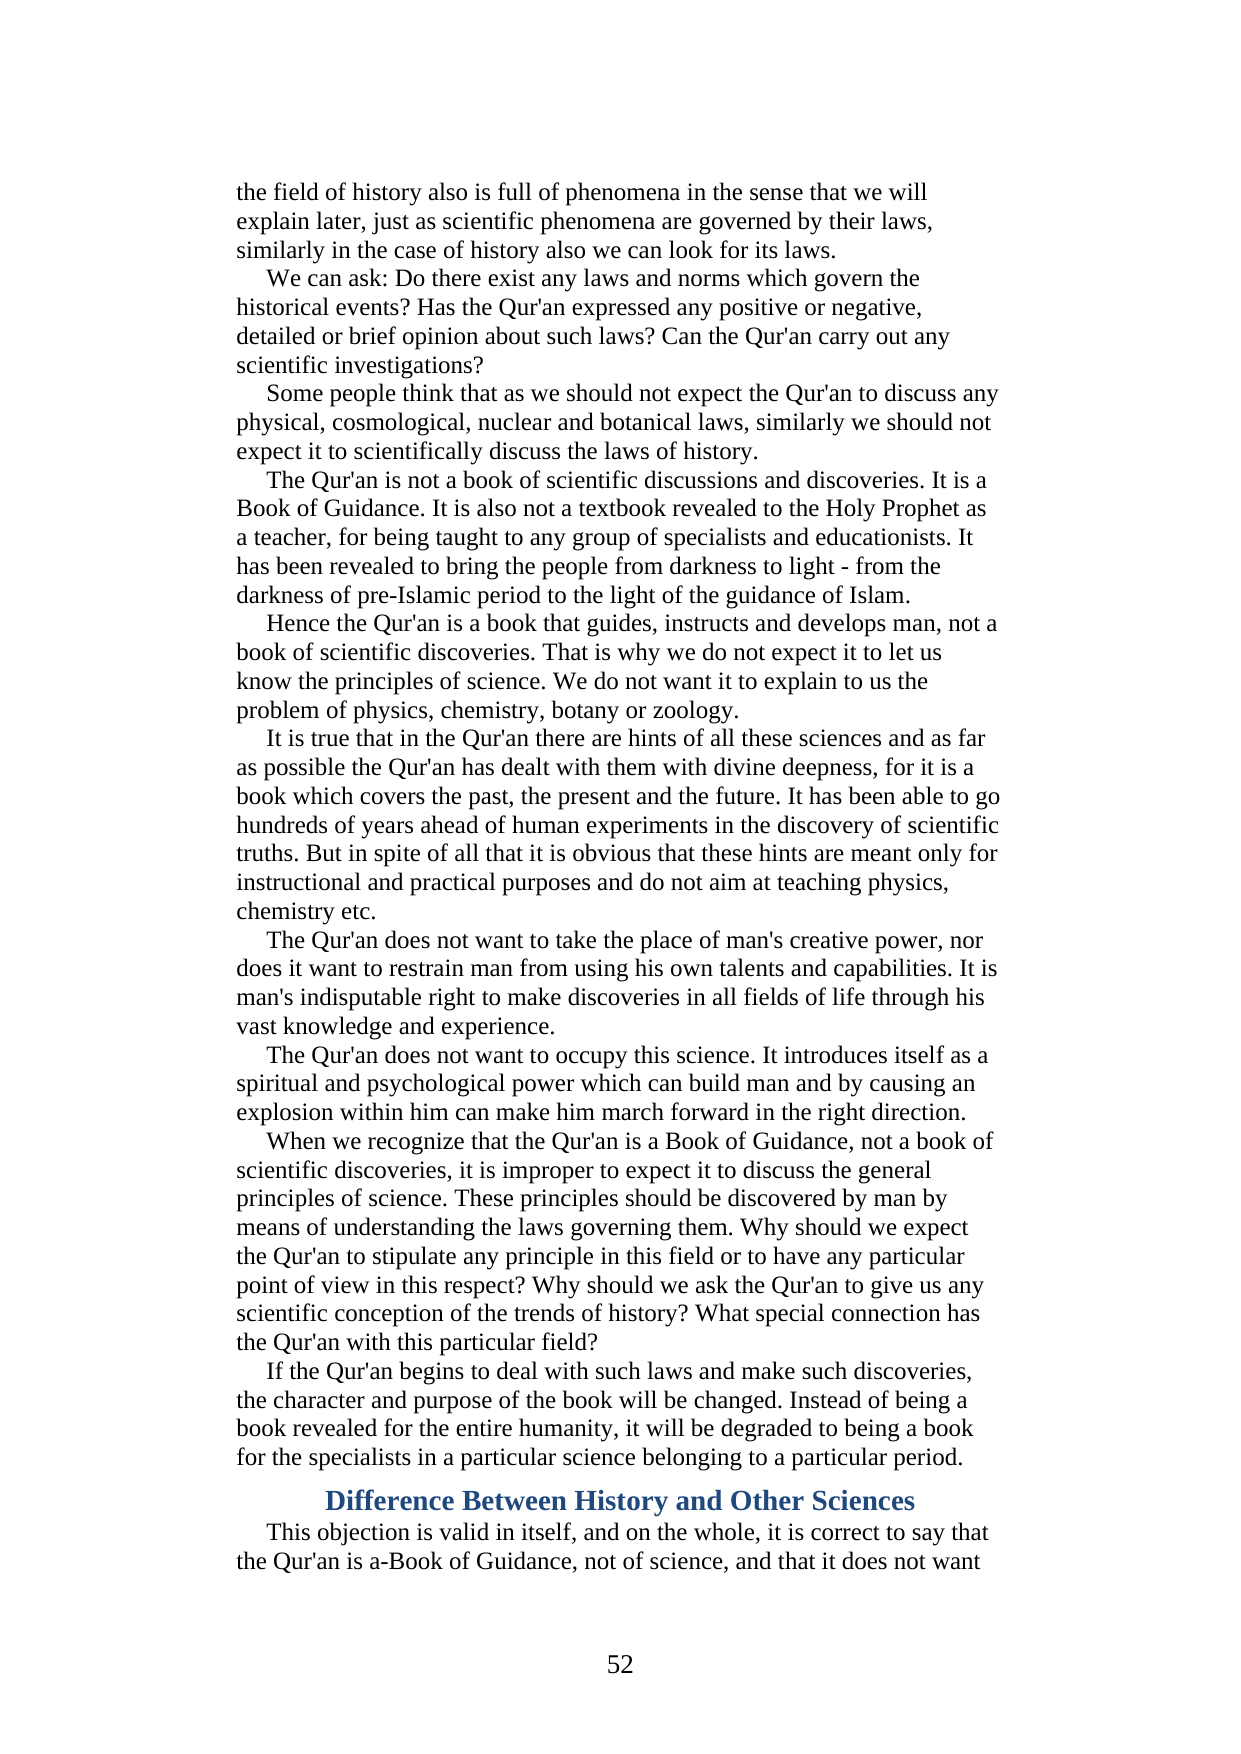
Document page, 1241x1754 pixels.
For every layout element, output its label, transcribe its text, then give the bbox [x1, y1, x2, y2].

text If the Qur'an begins to deal with such laws and make such discoveries, the character and purpose of the book will be changed. Instead of being a book revealed for the entire humanity, it will be degraded to being a book for the specialists in a particular science belonging to a particular period. [236, 1356, 1004, 1471]
text The Qur'an is not a book of scientific discussions and discoveries. It is a Book of Guidance. It is also not a textbook revealed to the Holy Prophet as a teacher, for being taught to any group of specialists and educationists. It has been revealed to bring the people from darkness to light - from the darkness of pre-Islamic period to the light of the guidance of Islam. [236, 465, 1004, 608]
text We can ask: Do there exist any laws and norms which govern the historical events? Has the Qur'an expressed any positive or negative, detailed or brief opinion about such laws? Can the Qur'an carry out any scientific investigations? [236, 263, 1004, 378]
text When we recognize that the Qur'an is a Book of Guidance, not a book of scientific discoveries, it is improper to expect it to discuss the general principles of science. These principles should be discovered by man by means of understanding the laws governing them. Why should we expect the Qur'an to stipulate any principle in this field or to have any particular point of view in this respect? Why should we ask the Qur'an to give us any scientific conception of the trends of history? What special connection has the Qur'an with this particular field? [236, 1126, 1004, 1356]
text The Qur'an does not want to occupy this science. It introduces itself as a spiritual and psychological power which can build man and by causing an explosion within him can make him march forward in the right direction. [236, 1040, 1004, 1126]
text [236, 1517, 1004, 1574]
text Hence the Qur'an is a book that guides, instructs and develops man, not a book of scientific discoveries. That is why we do not expect it to let us know the principles of science. We do not want it to explain to us the problem of physics, chemistry, botany or zoology. [236, 608, 1004, 723]
subtitle Difference Between History and Other Sciences [236, 1483, 1004, 1517]
text The Qur'an does not want to take the place of man's creative power, nor does it want to restrain man from using his own talents and capabilities. It is man's indisputable right to make discoveries in all fields of life through his vast knowledge and experience. [236, 925, 1004, 1040]
text Some people think that as we should not expect the Qur'an to discuss any physical, cosmological, nuclear and botanical laws, similarly we should not expect it to scientifically discuss the laws of history. [236, 378, 1004, 465]
text It is true that in the Qur'an there are hints of all these sciences and as far as possible the Qur'an has dealt with them with divine deepness, for it is a book which covers the past, the present and the future. It has been able to go hundreds of years ahead of human experiments in the discovery of scientific truths. But in spite of all that it is obvious that these hints are meant only for instructional and practical purposes and do not aim at teaching physics, chemistry etc. [236, 723, 1004, 925]
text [236, 177, 1004, 263]
